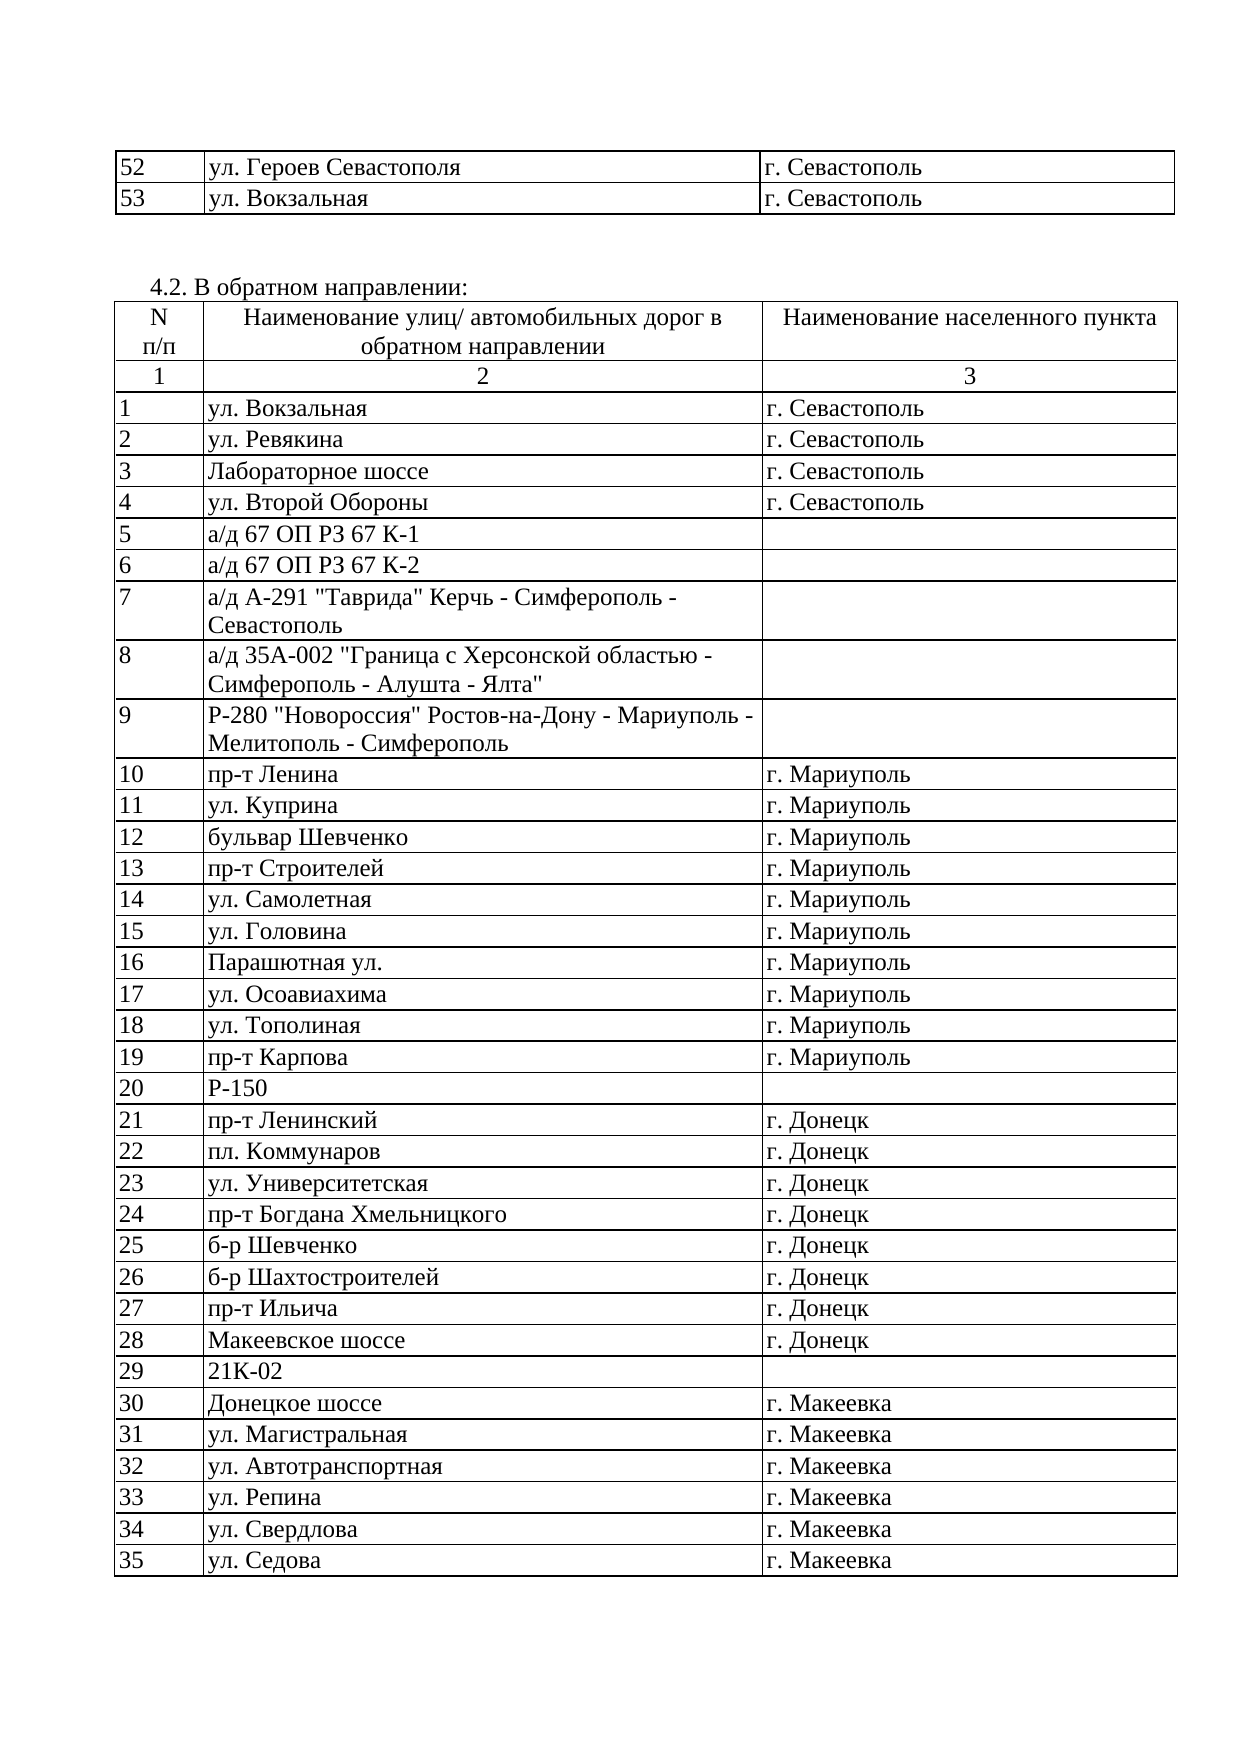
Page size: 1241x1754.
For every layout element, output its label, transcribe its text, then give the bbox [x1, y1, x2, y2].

table_cell 19 [115, 1041, 203, 1072]
table_cell 22 [115, 1136, 203, 1166]
table_cell [763, 580, 1177, 639]
table_cell ул. Второй Обороны [204, 487, 762, 517]
table_cell г. Макеевка [763, 1544, 1177, 1575]
table_cell 6 [115, 550, 203, 580]
table_cell г. Макеевка [763, 1386, 1177, 1418]
table_cell а/д 35А-002 "Граница с Херсонской областью - Симферополь - Алушта - Ялта" [204, 641, 762, 698]
table_cell [763, 1355, 1177, 1386]
table_header N п/п [115, 302, 203, 360]
table_cell 32 [115, 1450, 203, 1481]
table_cell 7 [115, 581, 203, 639]
table_cell 27 [115, 1293, 203, 1323]
table_cell г. Донецк [763, 1261, 1177, 1292]
table_cell 11 [115, 790, 203, 820]
table_cell 16 [115, 947, 203, 977]
table_cell 12 [115, 821, 203, 852]
table_cell ул. Головина [204, 916, 762, 946]
table_cell г. Севастополь [763, 454, 1177, 486]
table_cell Лабораторное шоссе [204, 456, 762, 486]
table_cell Донецкое шоссе [204, 1388, 762, 1418]
table_cell ул. Осоавиахима [204, 979, 762, 1009]
table_cell г. Донецк [763, 1229, 1177, 1261]
table_cell 24 [115, 1199, 203, 1229]
table_cell 34 [115, 1513, 203, 1544]
table_cell 31 [115, 1419, 203, 1449]
table_header Наименование улиц/ автомобильных дорог в обратном направлении [204, 302, 762, 360]
table_cell 3 [763, 360, 1177, 391]
table_cell г. Донецк [763, 1198, 1177, 1229]
table_cell г. Мариуполь [763, 978, 1177, 1009]
table_cell г. Мариуполь [763, 946, 1177, 977]
table_cell 1 [115, 361, 203, 391]
table_cell г. Мариуполь [763, 789, 1177, 820]
table_cell 2 [115, 424, 203, 454]
table_cell 53 [117, 183, 204, 213]
table_cell г. Донецк [763, 1103, 1177, 1135]
table_cell 10 [115, 758, 203, 789]
table_cell пр-т Карпова [204, 1042, 762, 1072]
table_cell г. Макеевка [763, 1512, 1177, 1544]
table_cell ул. Университетская [204, 1168, 762, 1198]
table_cell г. Донецк [763, 1324, 1177, 1355]
table_cell 35 [115, 1545, 203, 1575]
table_cell 21 [115, 1104, 203, 1135]
table_cell 9 [115, 699, 203, 757]
table_cell [763, 517, 1177, 548]
table_cell пр-т Ленинский [204, 1105, 762, 1135]
table_cell 5 [115, 518, 203, 548]
table_cell г. Мариуполь [763, 1009, 1177, 1040]
table_cell б-р Шевченко [204, 1231, 762, 1261]
table_cell 29 [115, 1356, 203, 1386]
table_cell ул. Седова [204, 1545, 762, 1575]
table_cell пл. Коммунаров [204, 1136, 762, 1166]
table_cell ул. Репина [204, 1482, 762, 1512]
table_cell [763, 698, 1177, 757]
table_cell бульвар Шевченко [204, 822, 762, 852]
table_cell г. Севастополь [761, 183, 1174, 213]
table_cell Р-280 "Новороссия" Ростов-на-Дону - Мариуполь - Мелитополь - Симферополь [204, 700, 762, 757]
table_cell а/д А-291 "Таврида" Керчь - Симферополь - Севастополь [204, 582, 762, 639]
table_cell [763, 1072, 1177, 1103]
table_cell ул. Магистральная [204, 1420, 762, 1449]
table_cell г. Мариуполь [763, 852, 1177, 883]
table_cell 17 [115, 979, 203, 1009]
table_cell г. Макеевка [763, 1418, 1177, 1449]
table_cell 52 [117, 152, 204, 181]
table_cell б-р Шахтостроителей [204, 1262, 762, 1292]
text 4.2. В обратном направлении: [150, 272, 1090, 301]
table_cell а/д 67 ОП РЗ 67 К-2 [204, 550, 762, 580]
table_cell 2 [204, 361, 762, 391]
table_header Наименование населенного пункта [763, 302, 1177, 360]
table_cell г. Севастополь [761, 152, 1174, 181]
table_cell г. Мариуполь [763, 1040, 1177, 1072]
table_cell ул. Вокзальная [205, 183, 759, 213]
table_cell ул. Ревякина [204, 424, 762, 454]
table_cell пр-т Ленина [204, 759, 762, 789]
table_cell г. Донецк [763, 1292, 1177, 1323]
table_cell 14 [115, 884, 203, 914]
table_cell Парашютная ул. [204, 948, 762, 977]
table_cell ул. Вокзальная [204, 393, 762, 423]
table_cell [763, 639, 1177, 698]
table_cell Макеевское шоссе [204, 1325, 762, 1355]
table_cell г. Мариуполь [763, 915, 1177, 946]
table_cell пр-т Ильича [204, 1294, 762, 1323]
table_cell 30 [115, 1388, 203, 1418]
table_cell 23 [115, 1167, 203, 1198]
table_cell 15 [115, 916, 203, 946]
table_cell 1 [115, 392, 203, 423]
table_cell ул. Автотранспортная [204, 1451, 762, 1481]
table_cell г. Мариуполь [763, 820, 1177, 852]
table_cell г. Донецк [763, 1135, 1177, 1166]
table_cell пр-т Богдана Хмельницкого [204, 1199, 762, 1229]
table_cell 20 [115, 1073, 203, 1103]
table_cell г. Мариуполь [763, 757, 1177, 789]
table_cell 3 [115, 455, 203, 486]
table_cell г. Макеевка [763, 1481, 1177, 1512]
table_cell 26 [115, 1262, 203, 1292]
table_cell 13 [115, 853, 203, 883]
table_cell а/д 67 ОП РЗ 67 К-1 [204, 519, 762, 548]
table_cell г. Мариуполь [763, 883, 1177, 914]
table_cell г. Донецк [763, 1166, 1177, 1198]
table_cell 33 [115, 1482, 203, 1512]
table_cell 8 [115, 640, 203, 698]
table_cell ул. Свердлова [204, 1514, 762, 1544]
table_cell ул. Куприна [204, 790, 762, 820]
table_cell 28 [115, 1325, 203, 1355]
table_cell ул. Самолетная [204, 885, 762, 914]
table_cell г. Севастополь [763, 391, 1177, 423]
table_cell 21К-02 [204, 1357, 762, 1386]
table_cell [763, 549, 1177, 580]
table_cell пр-т Строителей [204, 853, 762, 883]
table_cell ул. Героев Севастополя [205, 152, 759, 181]
table_cell г. Макеевка [763, 1449, 1177, 1481]
table_cell г. Севастополь [763, 486, 1177, 517]
table_cell 18 [115, 1010, 203, 1040]
table_cell ул. Тополиная [204, 1011, 762, 1040]
table_cell 25 [115, 1230, 203, 1261]
table_cell г. Севастополь [763, 423, 1177, 454]
table_cell Р-150 [204, 1073, 762, 1103]
table_cell 4 [115, 487, 203, 517]
